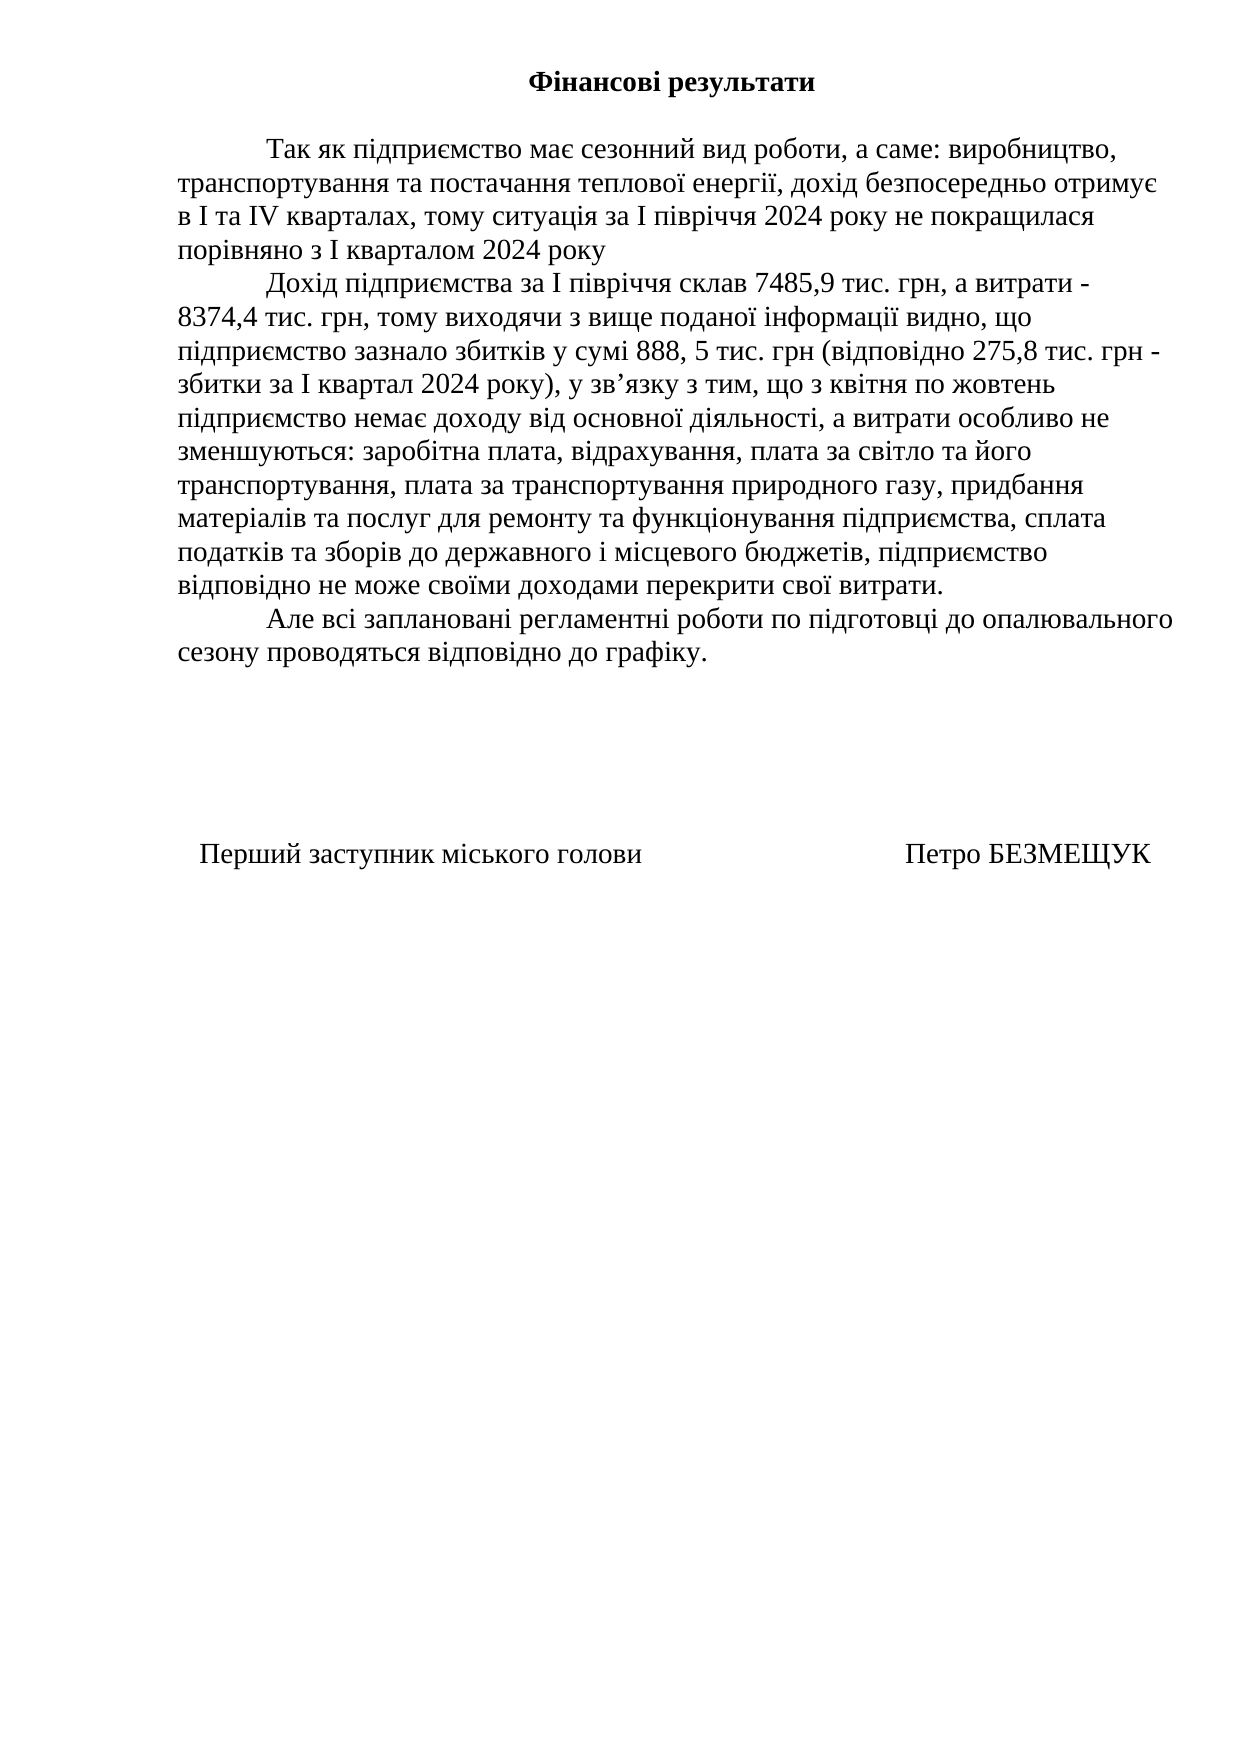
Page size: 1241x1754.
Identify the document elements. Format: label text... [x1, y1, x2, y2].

text Фінансові результати [177, 64, 1166, 98]
text Але всі заплановані регламентні роботи по підготовці до опалювального сезону проводяться відповідно до графіку. [177, 601, 1181, 668]
text Перший заступник міського голови Петро БЕЗМЕЩУК [177, 836, 1166, 869]
text Так як підприємство має сезонний вид роботи, а саме: виробництво, транспортування та постачання теплової енергії, дохід безпосередньо отримує в І та ІV кварталах, тому ситуація за І півріччя 2024 року не покращилася порівняно з І кварталом 2024 року [177, 131, 1166, 266]
text Дохід підприємства за І півріччя склав 7485,9 тис. грн, а витрати - 8374,4 тис. грн, тому виходячи з вище поданої інформації видно, що підприємство зазнало збитків у сумі 888, 5 тис. грн (відповідно 275,8 тис. грн - збитки за І квартал 2024 року), у зв’язку з тим, що з квітня по жовтень підприємство немає доходу від основної діяльності, а витрати особливо не зменшуються: заробітна плата, відрахування, плата за світло та його транспортування, плата за транспортування природного газу, придбання матеріалів та послуг для ремонту та функціонування підприємства, сплата податків та зборів до державного і місцевого бюджетів, підприємство відповідно не може своїми доходами перекрити свої витрати. [177, 266, 1166, 601]
